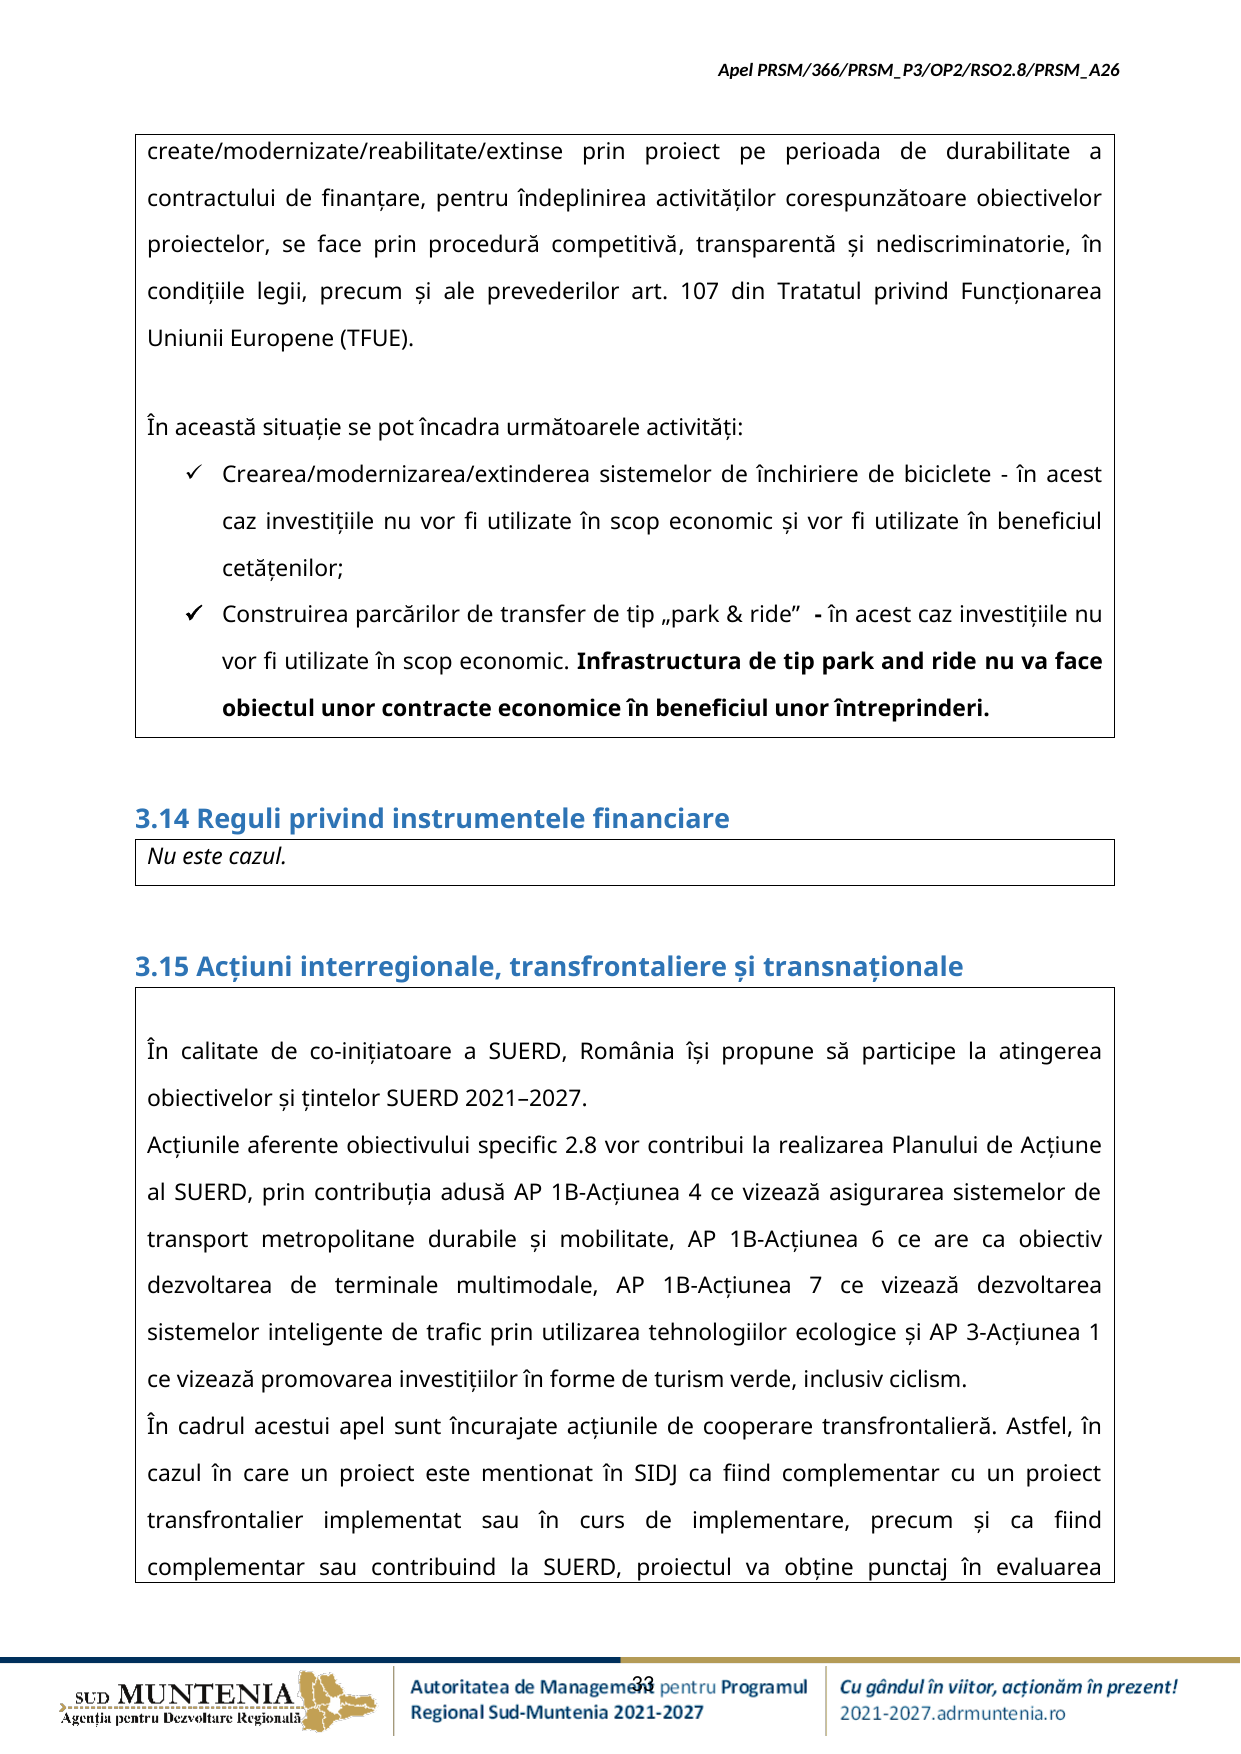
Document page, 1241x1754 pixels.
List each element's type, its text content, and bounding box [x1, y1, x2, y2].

subtitle 3.15 Acțiuni interregionale, transfrontaliere și transnaționale [135, 947, 1150, 984]
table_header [136, 135, 1114, 737]
picture [0, 1657, 1241, 1737]
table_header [136, 988, 1114, 1582]
table_header Nu este cazul. [136, 840, 1114, 884]
subtitle 3.14 Reguli privind instrumentele financiare [135, 799, 1150, 836]
